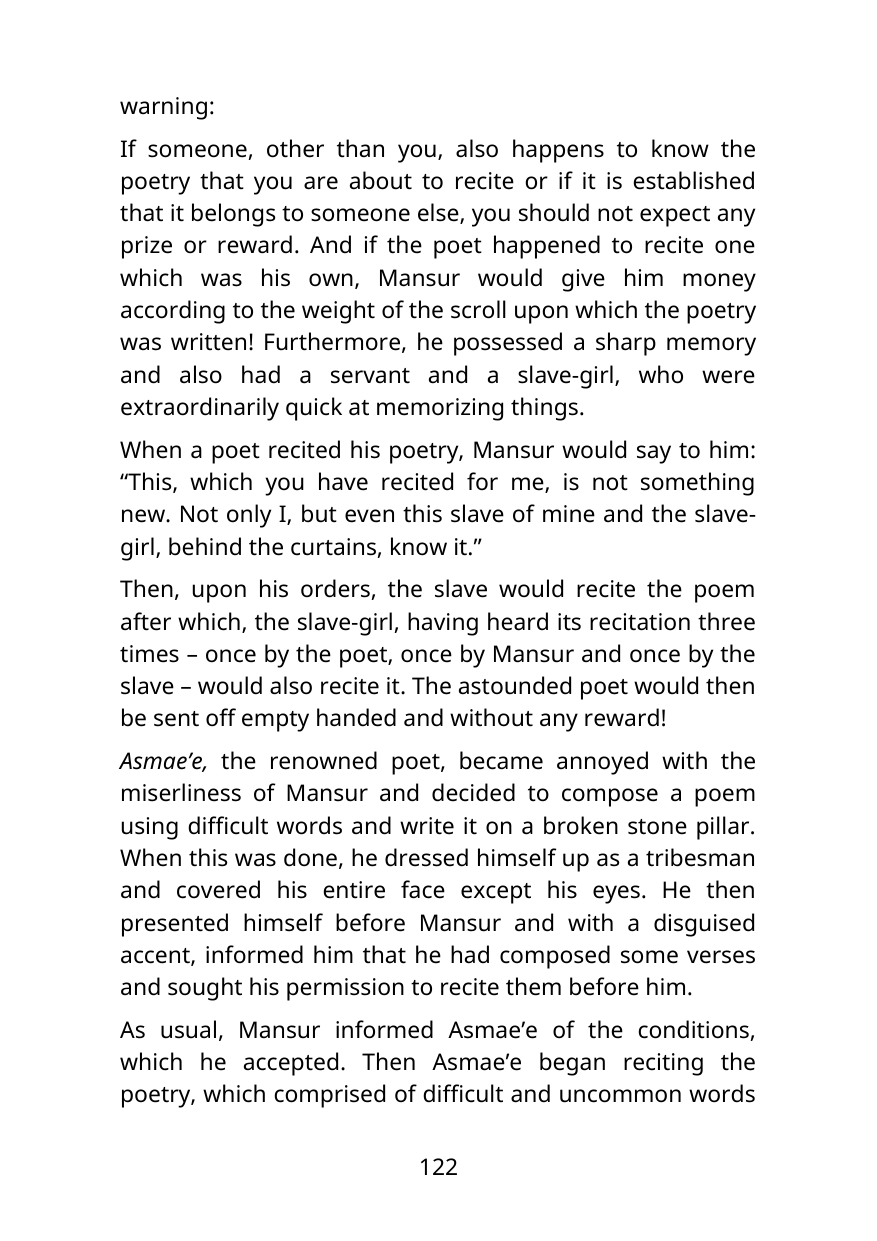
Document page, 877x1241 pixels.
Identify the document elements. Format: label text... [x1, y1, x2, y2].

text Asmae’e, the renowned poet, became annoyed with the miserliness of Mansur and decided to compose a poem using difficult words and write it on a broken stone pillar. When this was done, he dressed himself up as a tribesman and covered his entire face except his eyes. He then presented himself before Mansur and with a disguised accent, informed him that he had composed some verses and sought his permission to recite them before him. [120, 744, 757, 1002]
text When a poet recited his poetry, Mansur would say to him: “This, which you have recited for me, is not something new. Not only I, but even this slave of mine and the slave-girl, behind the curtains, know it.” [120, 432, 757, 561]
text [120, 1012, 757, 1109]
text Then, upon his orders, the slave would recite the poem after which, the slave-girl, having heard its recitation three times – once by the poet, once by Mansur and once by the slave – would also recite it. The astounded poet would then be sent off empty handed and without any reward! [120, 572, 757, 733]
text If someone, other than you, also happens to know the poetry that you are about to recite or if it is established that it belongs to someone else, you should not expect any prize or reward. And if the poet happened to recite one which was his own, Mansur would give him money according to the weight of the scroll upon which the poetry was written! Furthermore, he possessed a sharp memory and also had a servant and a slave-girl, who were extraordinarily quick at memorizing things. [120, 131, 757, 422]
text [120, 88, 757, 121]
